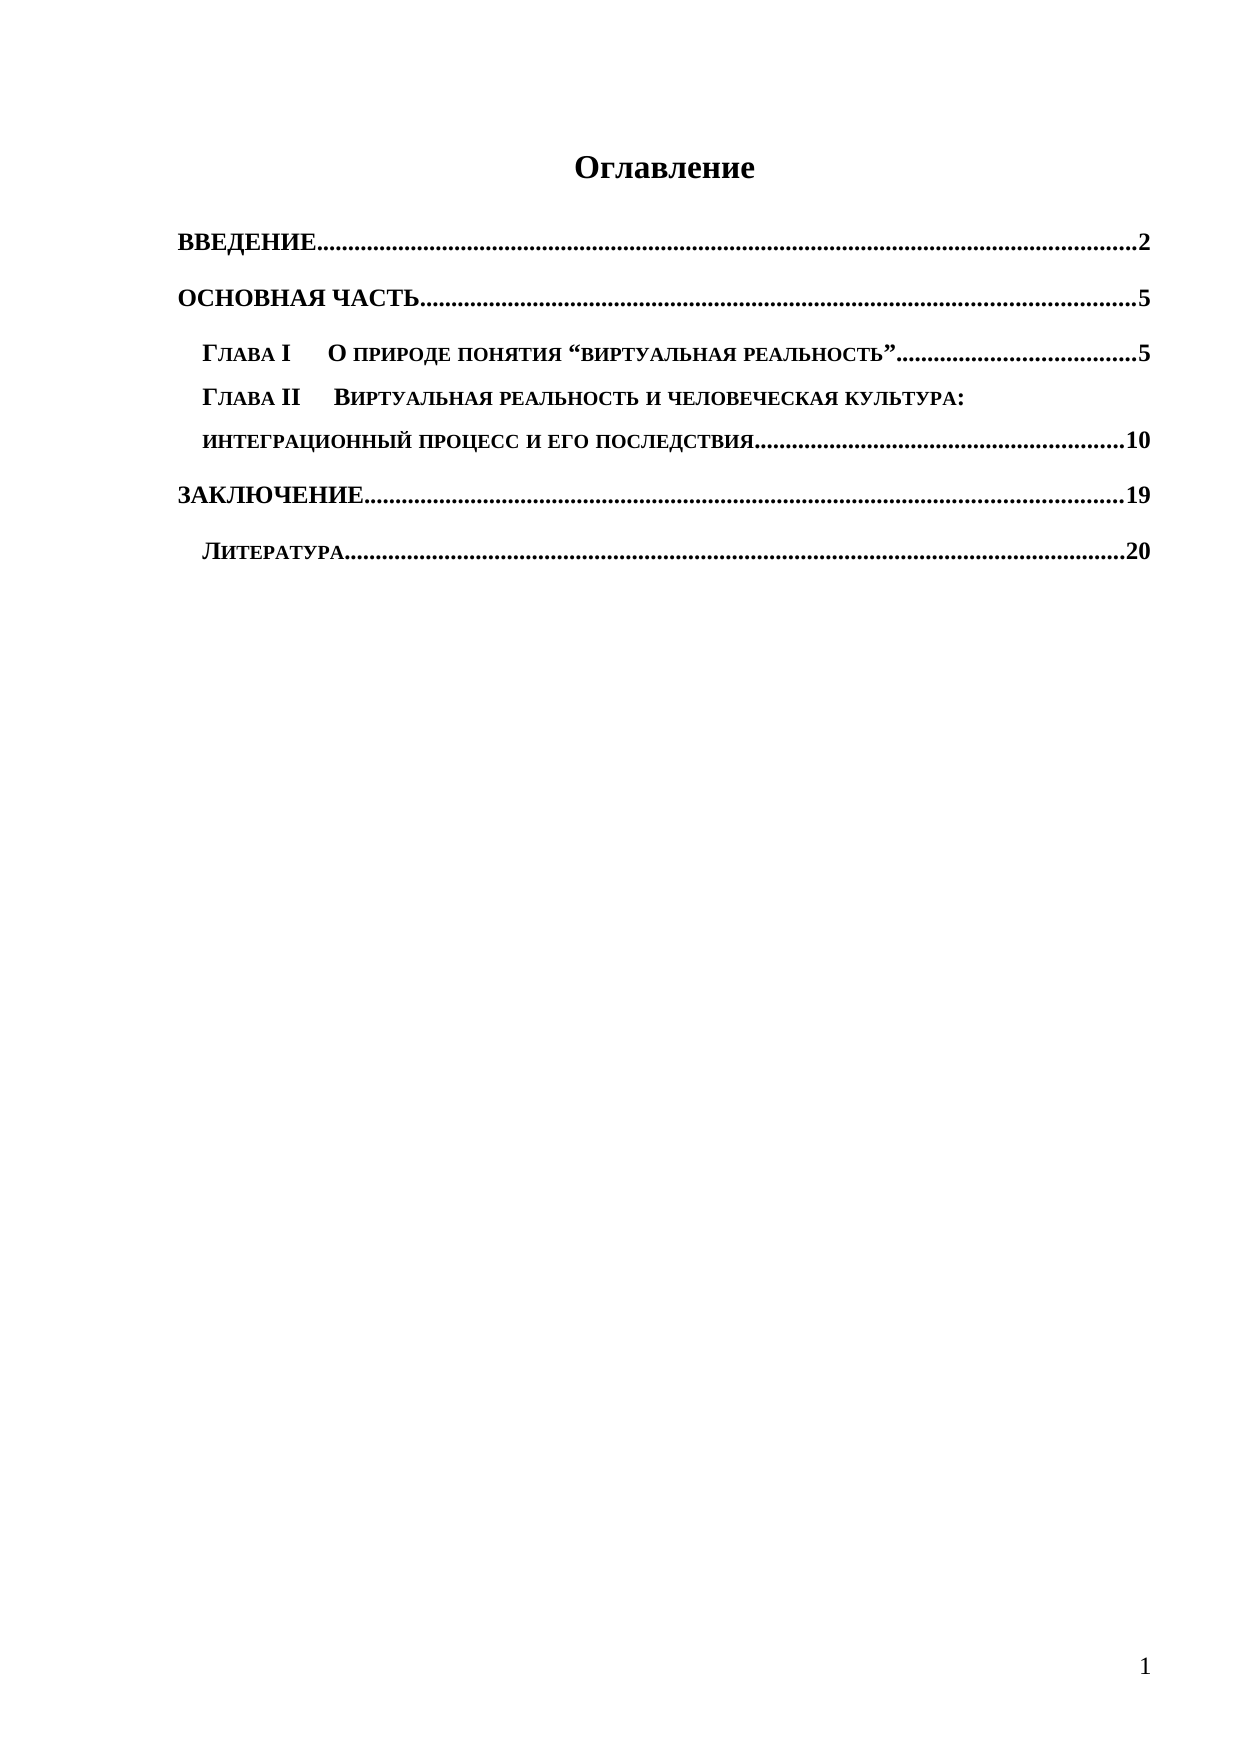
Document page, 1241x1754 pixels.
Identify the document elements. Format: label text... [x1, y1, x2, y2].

text Основная часть. 5 [177, 283, 1152, 312]
text Глава II Виртуальная реальность и человеческая культура: интеграционный процесс и его последствия. 10 [202, 382, 1152, 453]
text Оглавление [177, 148, 1152, 186]
text Заключение. 19 [177, 480, 1152, 509]
text Литература. 20 [202, 536, 1152, 565]
text Введение. 2 [177, 227, 1152, 256]
text Глава I О природе понятия “виртуальная реальность”. 5 [202, 338, 1152, 367]
